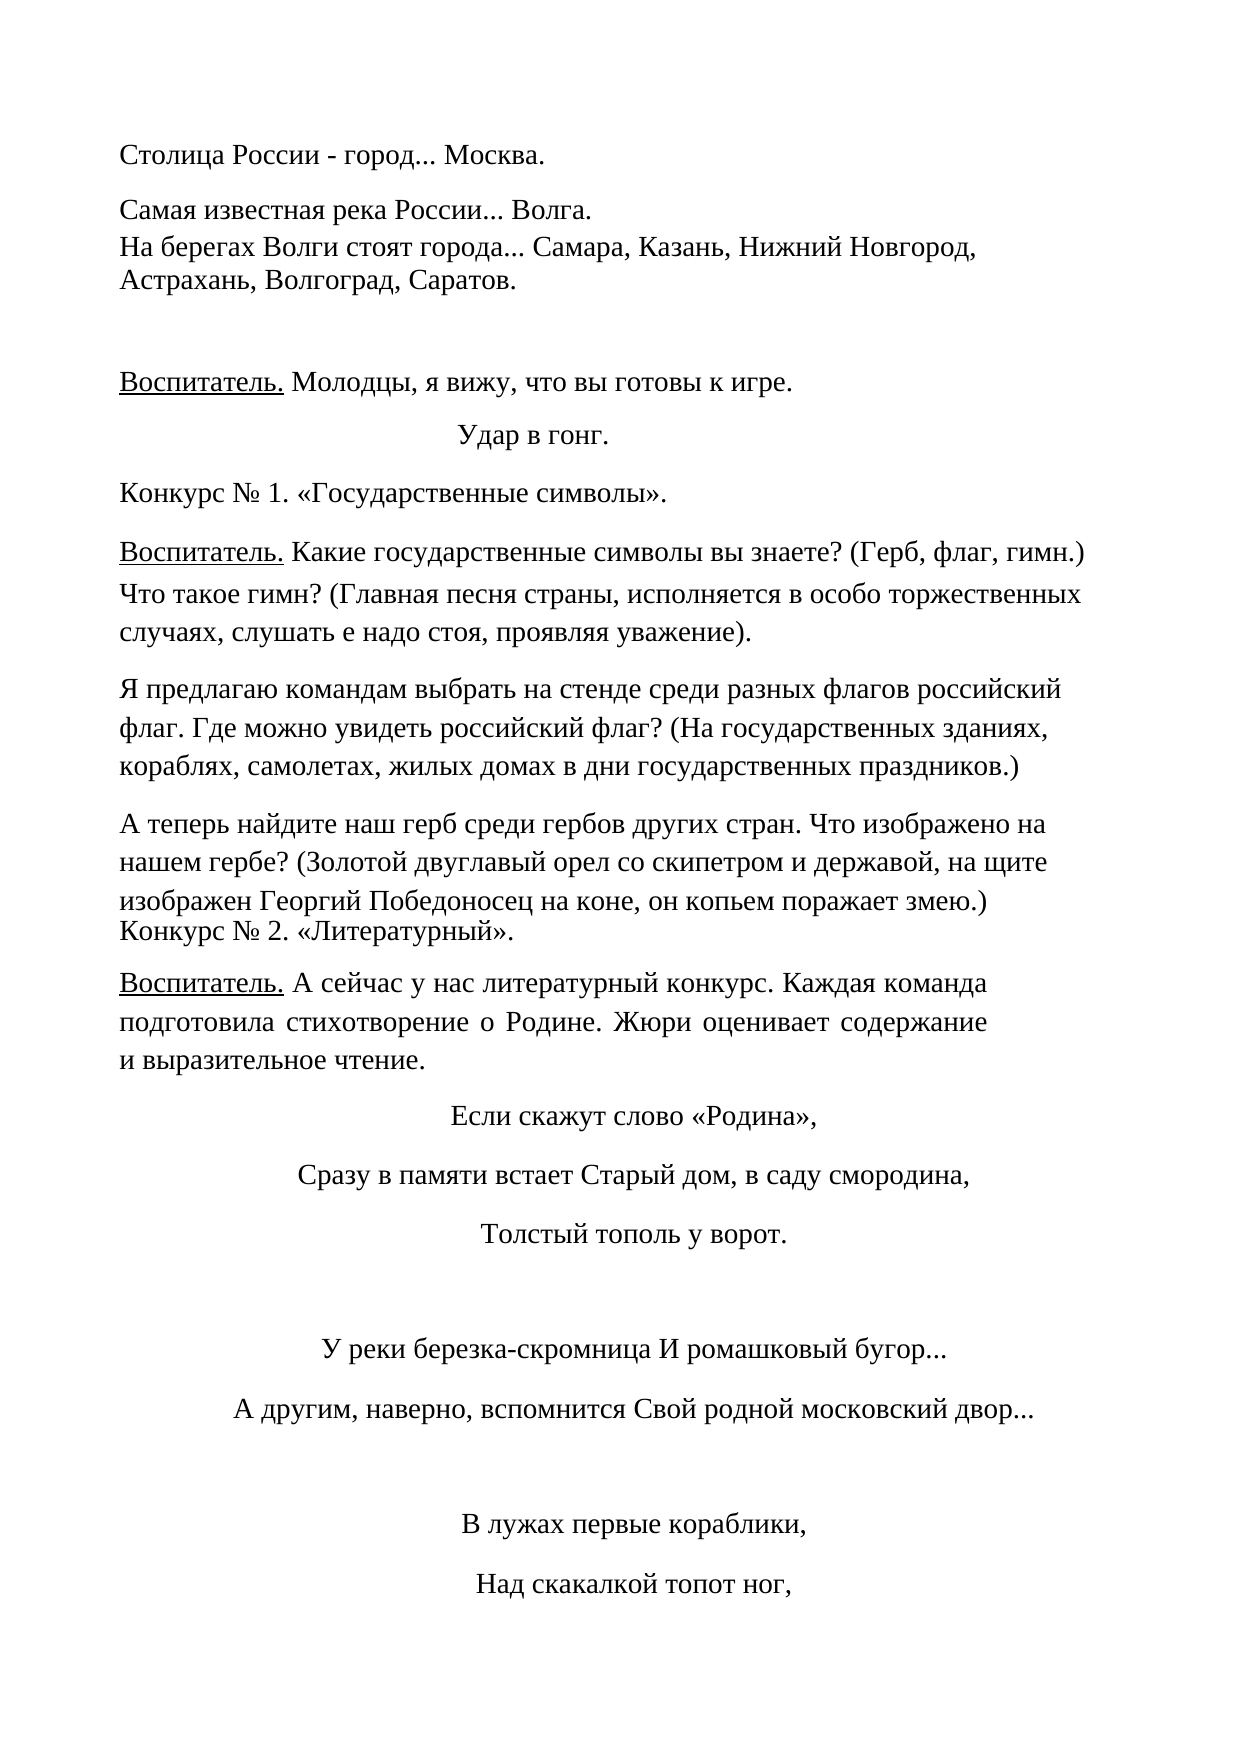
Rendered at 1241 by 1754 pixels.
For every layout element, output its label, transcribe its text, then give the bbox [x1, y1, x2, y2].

text Столица России - город... Москва. [119, 121, 1126, 176]
text Толстый тополь у ворот. [142, 1196, 1126, 1255]
text Воспитатель. Какие государственные символы вы знаете? (Герб, флаг, гимн.) [119, 515, 1126, 573]
text Что такое гимн? (Главная песня страны, исполняется в особо торжественных случаях, слушать е надо стоя, проявляя уважение). [119, 573, 1086, 649]
text Конкурс № 1. «Государственные символы». [119, 456, 1126, 515]
text А теперь найдите наш герб среди гербов других стран. Что изображено на нашем гербе? (Золотой двуглавый орел со скипетром и державой, на щите изображен Георгий Победоносец на коне, он копьем поражает змею.) [119, 802, 1086, 918]
text Над скакалкой топот ног, [142, 1546, 1126, 1605]
text Воспитатель. А сейчас у нас литературный конкурс. Каждая команда подготовила стихотворение о Родине. Жюри оценивает содержание и выразительное чтение. [119, 962, 988, 1077]
text Сразу в памяти встает Старый дом, в саду смородина, [142, 1137, 1126, 1196]
text Самая известная река России... Волга. [119, 176, 1126, 230]
text Конкурс № 2. «Литературный». [119, 918, 1126, 946]
text Я предлагаю командам выбрать на стенде среди разных флагов российский флаг. Где можно увидеть российский флаг? (На государственных зданиях, кораблях, самолетах, жилых домах в дни государственных праздников.) [119, 667, 1086, 783]
text Воспитатель. Молодцы, я вижу, что вы готовы к игре. [119, 369, 1126, 397]
text В лужах первые кораблики, [142, 1486, 1126, 1546]
text Если скажут слово «Родина», [142, 1077, 1126, 1137]
text Удар в гонг. [457, 397, 1126, 456]
text А другим, наверно, вспомнится Свой родной московский двор... [142, 1371, 1126, 1430]
text На берегах Волги стоят города... Самара, Казань, Нижний Новгород, Астрахань, Волгоград, Саратов. [119, 230, 1086, 296]
text У реки березка-скромница И ромашковый бугор... [142, 1312, 1126, 1371]
